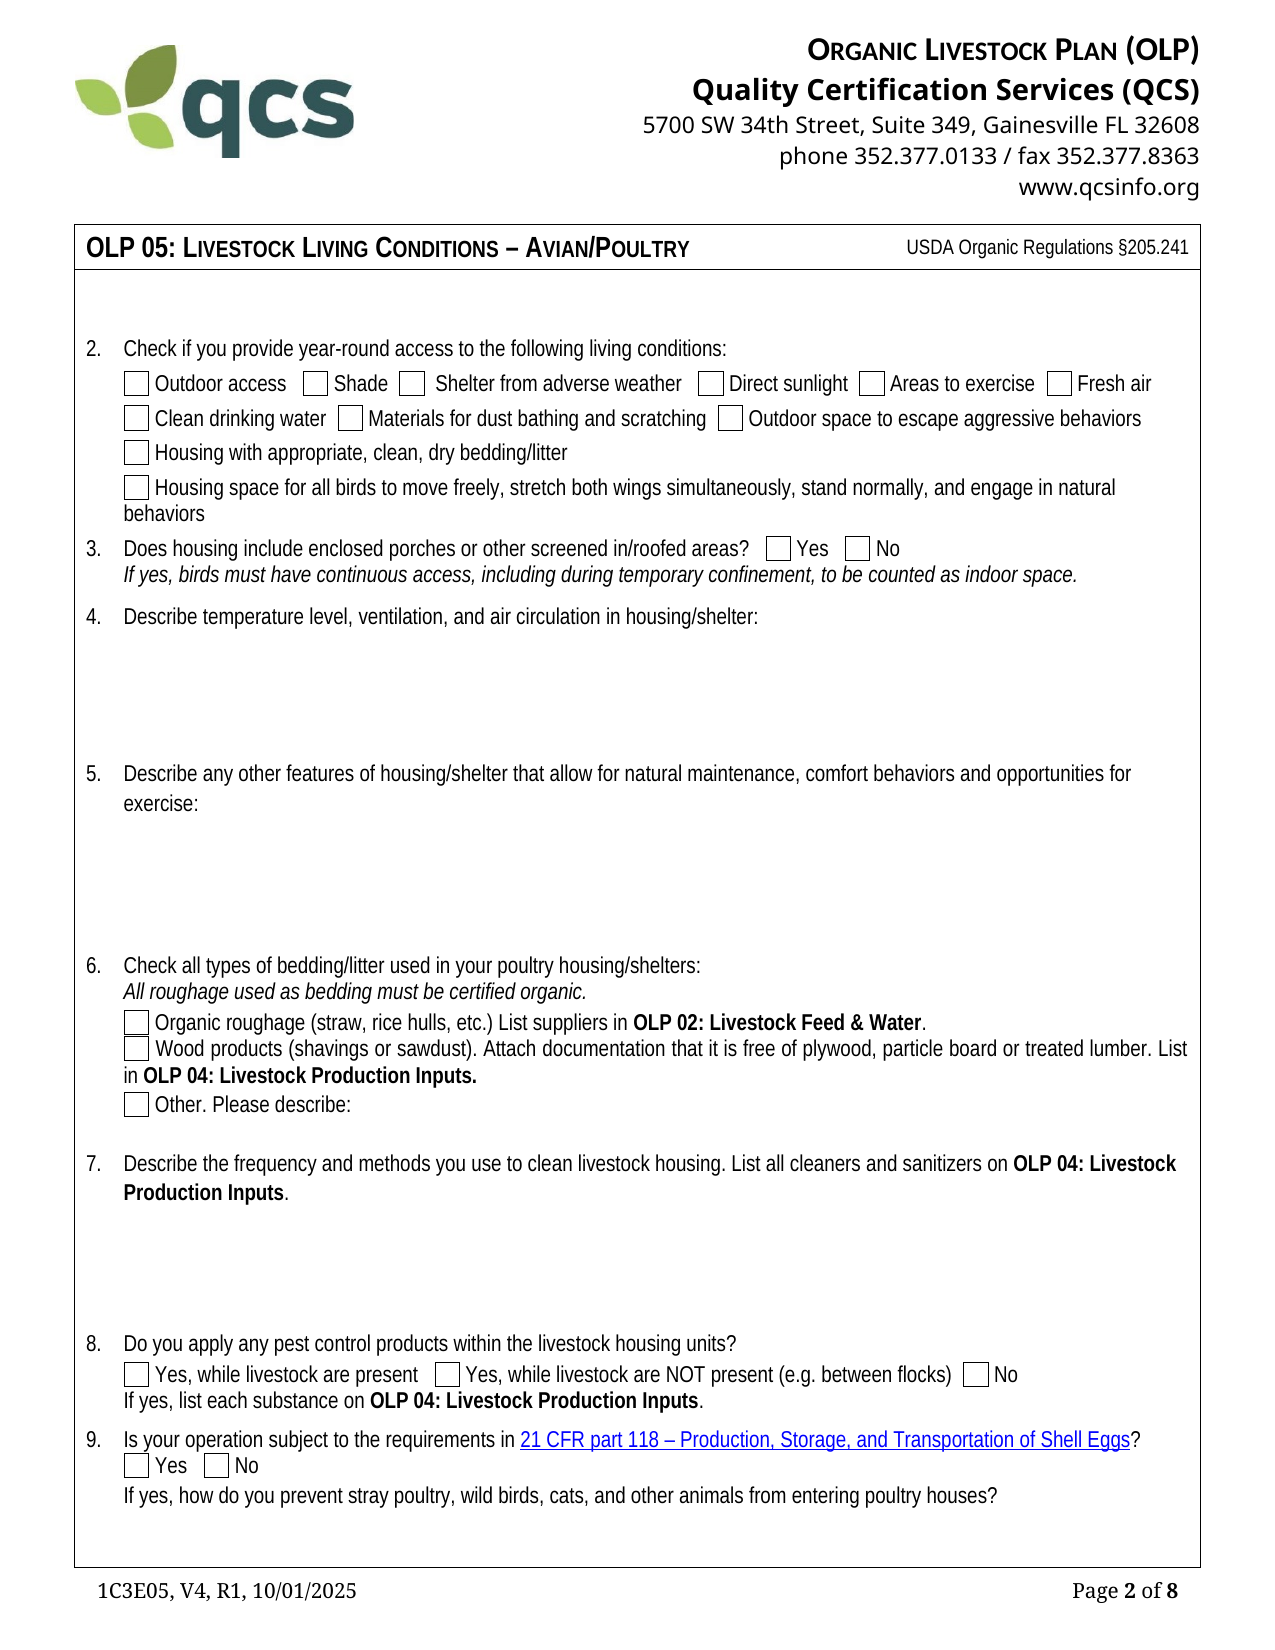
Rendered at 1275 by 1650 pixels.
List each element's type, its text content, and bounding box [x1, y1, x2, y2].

table_header OLP 05: Livestock Living Conditions – Avian/Poultry [75, 225, 824, 269]
picture [75, 45, 354, 158]
table_header USDA Organic Regulations §205.241 [824, 225, 1200, 269]
